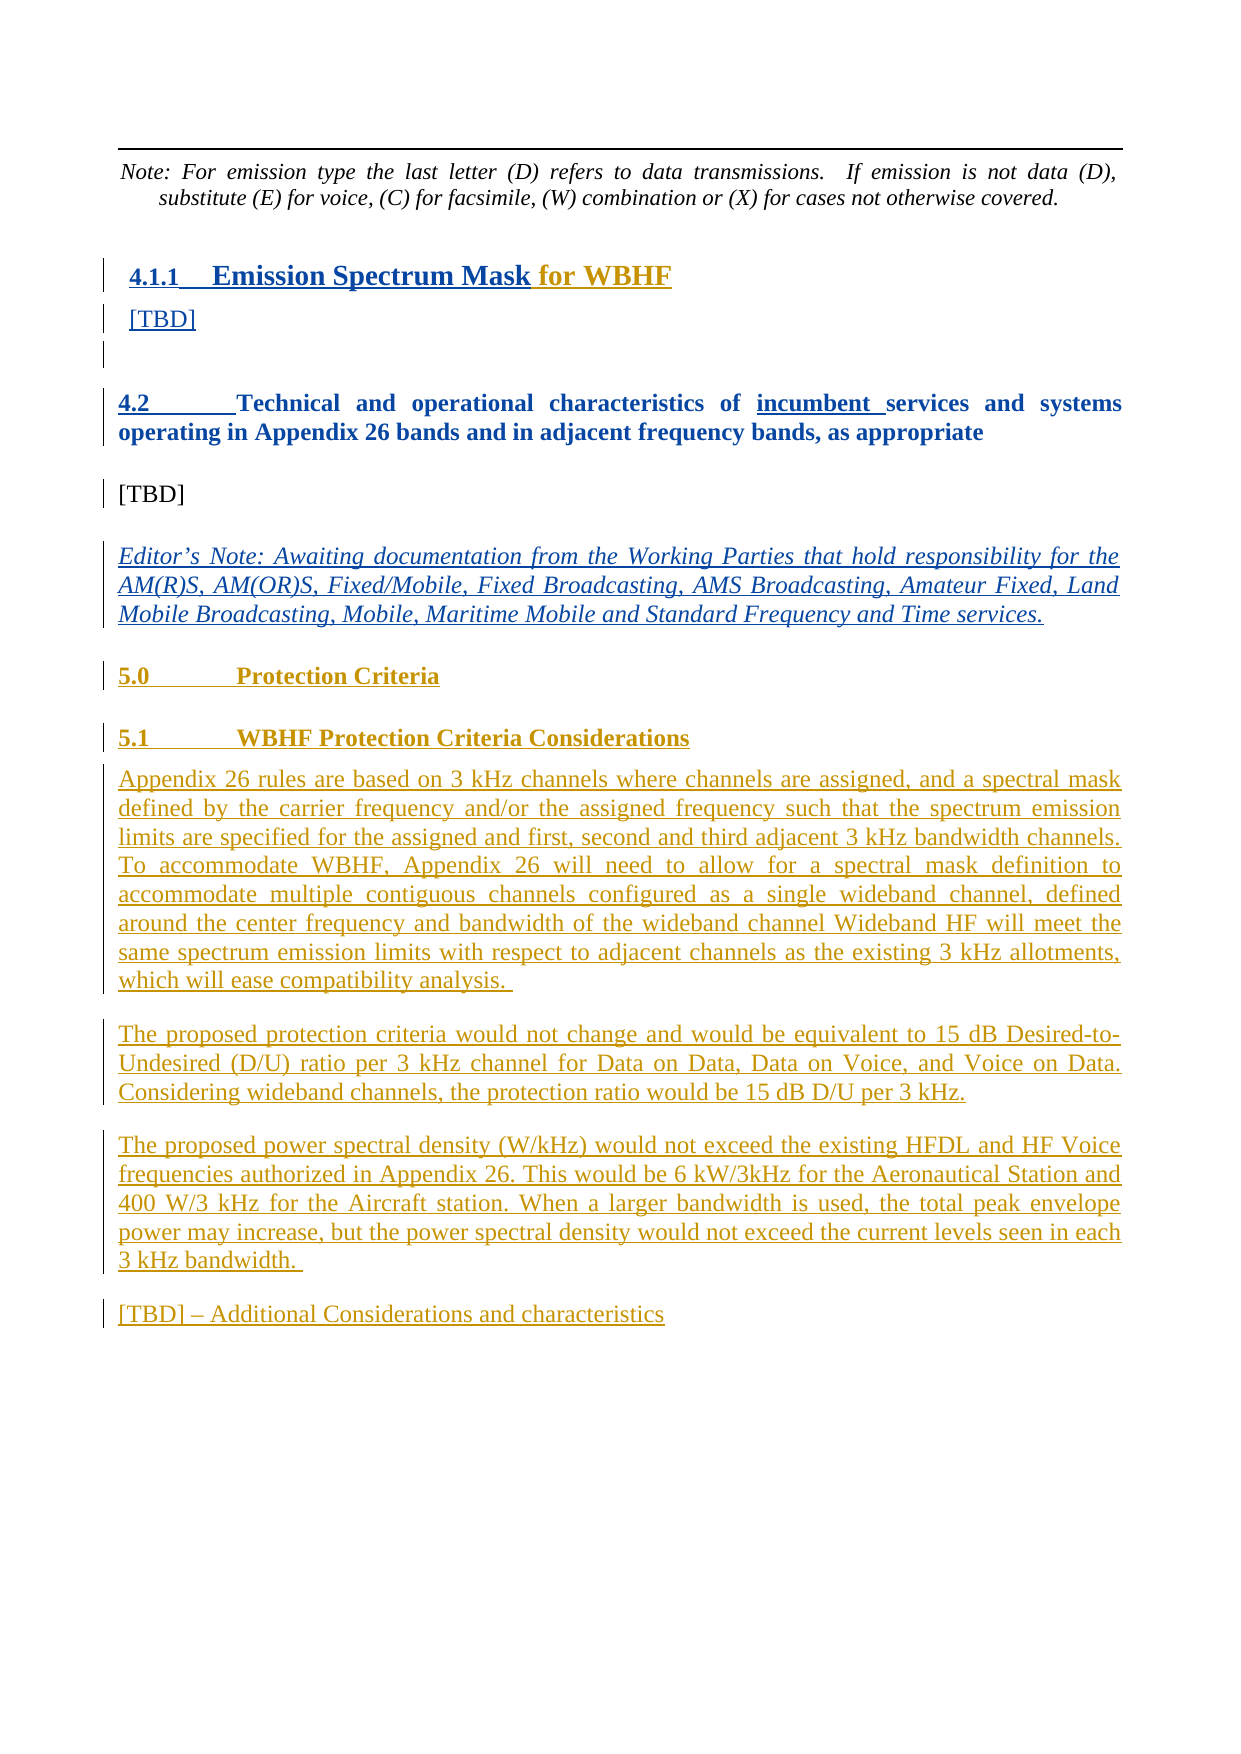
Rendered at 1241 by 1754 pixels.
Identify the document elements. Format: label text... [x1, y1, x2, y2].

list Technical and operational characteristics of services and systems operating in Appendix 26 bands and in adjacent frequency bands, as appropriate [118, 388, 1122, 446]
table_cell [118, 150, 1122, 367]
text [TBD] [118, 479, 1122, 508]
